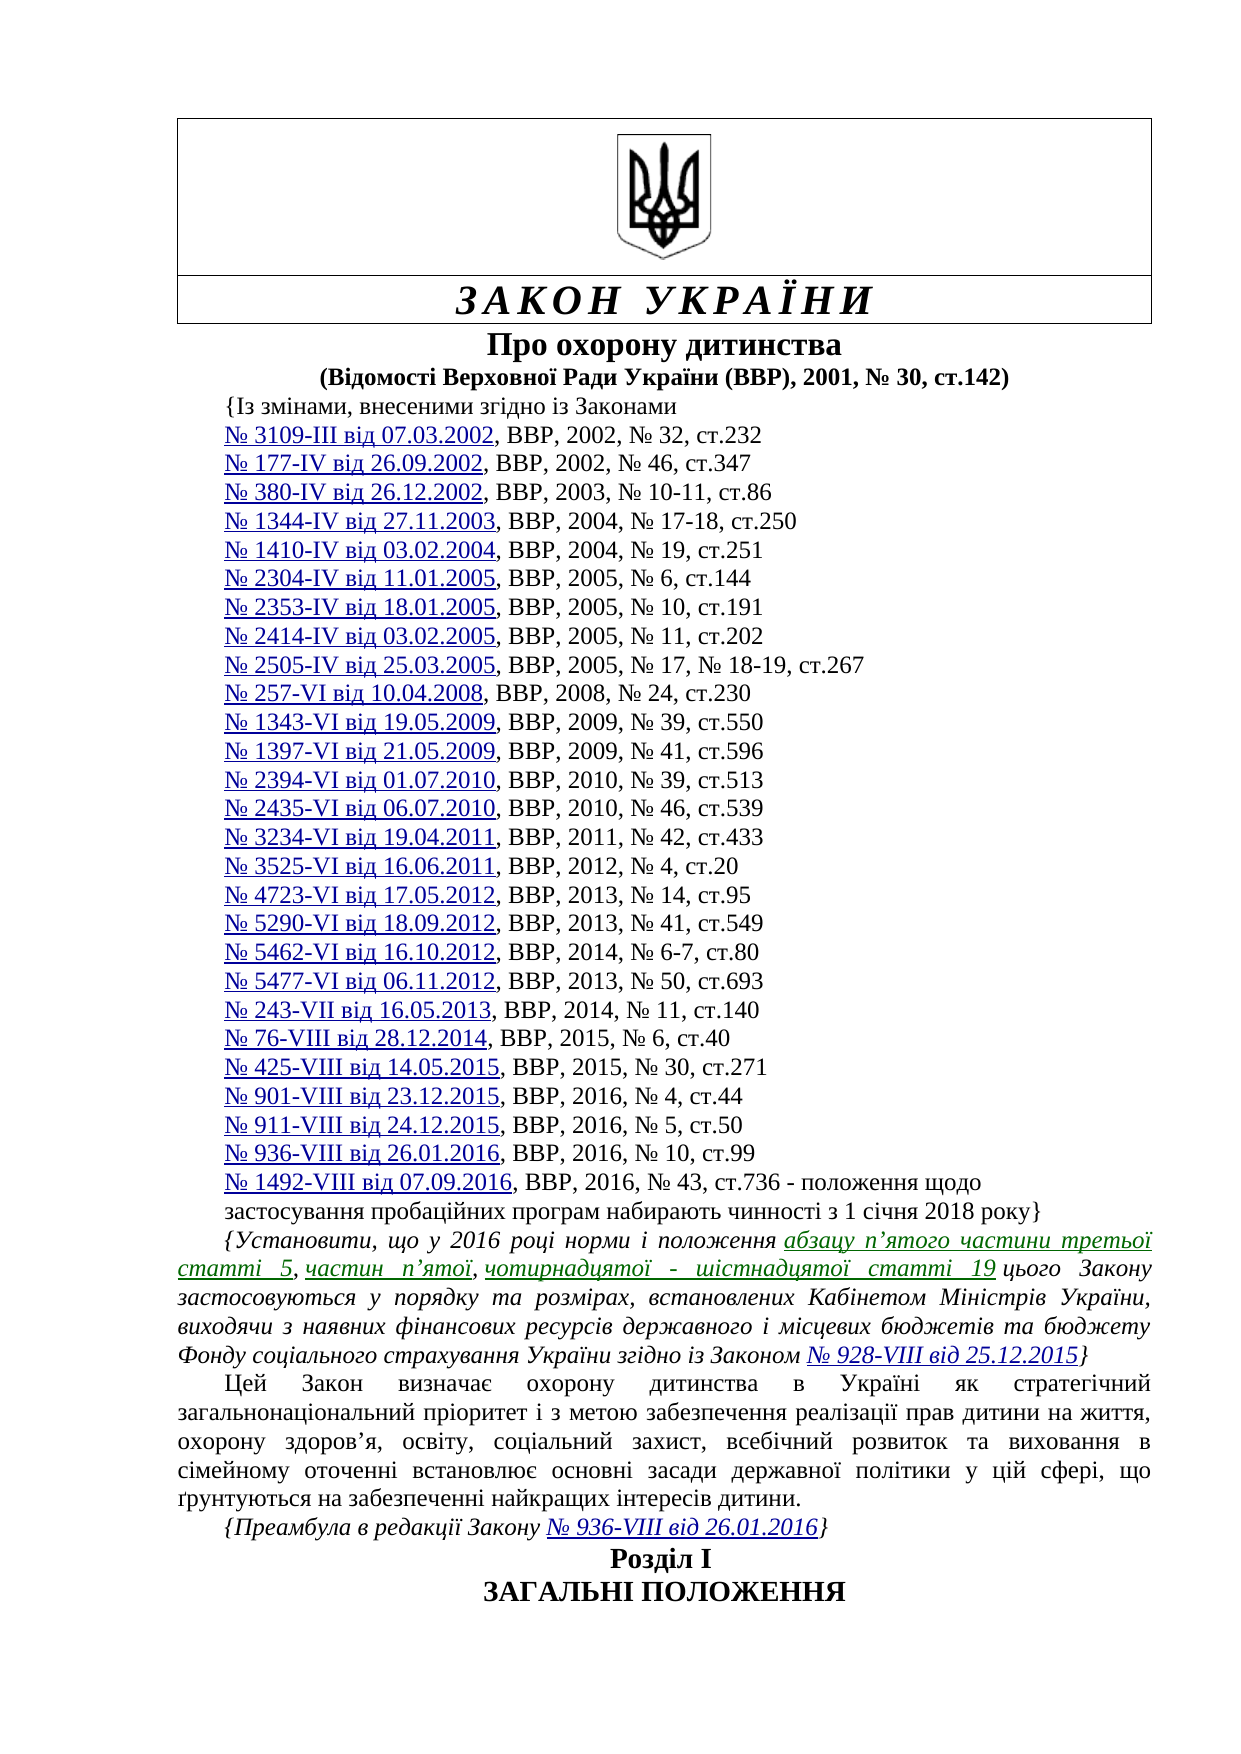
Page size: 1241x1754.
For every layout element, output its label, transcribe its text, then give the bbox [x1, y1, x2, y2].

text {Преамбула в редакції Закону № 936-VIII від 26.01.2016} [177, 1512, 1152, 1541]
text {Установити, що у 2016 році норми і положення абзацу п’ятого частини третьої статті 5, частин п’ятої, чотирнадцятої - шістнадцятої статті 19 цього Закону застосовуються у порядку та розмірах, встановлених Кабінетом Міністрів України, виходячи з наявних фінансових ресурсів державного і місцевих бюджетів та бюджету Фонду соціального страхування України згідно із Законом № 928-VIII від 25.12.2015} [177, 1225, 1152, 1368]
table_cell ЗАКОН УКРАЇНИ [178, 276, 1151, 323]
text Цей Закон визначає охорону дитинства в Україні як стратегічний загальнонаціональний пріоритет і з метою забезпечення реалізації прав дитини на життя, охорону здоров’я, освіту, соціальний захист, всебічний розвиток та виховання в сімейному оточенні встановлює основні засади державної політики у цій сфері, що ґрунтуються на забезпеченні найкращих інтересів дитини. [177, 1368, 1152, 1512]
text {Із змінами, внесеними згідно із Законами № 3109-III від 07.03.2002, ВВР, 2002, № 32, ст.232 № 177-IV від 26.09.2002, ВВР, 2002, № 46, ст.347 № 380-IV від 26.12.2002, ВВР, 2003, № 10-11, ст.86 № 1344-IV від 27.11.2003, ВВР, 2004, № 17-18, ст.250 № 1410-IV від 03.02.2004, ВВР, 2004, № 19, ст.251 № 2304-IV від 11.01.2005, ВВР, 2005, № 6, ст.144 № 2353-IV від 18.01.2005, ВВР, 2005, № 10, ст.191 № 2414-IV від 03.02.2005, ВВР, 2005, № 11, ст.202 № 2505-IV від 25.03.2005, ВВР, 2005, № 17, № 18-19, ст.267 № 257-VI від 10.04.2008, ВВР, 2008, № 24, ст.230 № 1343-VI від 19.05.2009, ВВР, 2009, № 39, ст.550 № 1397-VI від 21.05.2009, ВВР, 2009, № 41, ст.596 № 2394-VI від 01.07.2010, ВВР, 2010, № 39, ст.513 № 2435-VI від 06.07.2010, ВВР, 2010, № 46, ст.539 № 3234-VI від 19.04.2011, ВВР, 2011, № 42, ст.433 № 3525-VI від 16.06.2011, ВВР, 2012, № 4, ст.20 № 4723-VI від 17.05.2012, ВВР, 2013, № 14, ст.95 № 5290-VI від 18.09.2012, ВВР, 2013, № 41, ст.549 № 5462-VI від 16.10.2012, ВВР, 2014, № 6-7, ст.80 № 5477-VI від 06.11.2012, ВВР, 2013, № 50, ст.693 № 243-VII від 16.05.2013, ВВР, 2014, № 11, ст.140 № 76-VIII від 28.12.2014, ВВР, 2015, № 6, ст.40 № 425-VIII від 14.05.2015, ВВР, 2015, № 30, ст.271 № 901-VIII від 23.12.2015, ВВР, 2016, № 4, ст.44 № 911-VIII від 24.12.2015, ВВР, 2016, № 5, ст.50 № 936-VIII від 26.01.2016, ВВР, 2016, № 10, ст.99 № 1492-VIII від 07.09.2016, ВВР, 2016, № 43, ст.736 - положення щодо застосування пробаційних програм набирають чинності з 1 січня 2018 року} [224, 391, 1105, 1225]
picture [617, 134, 712, 260]
text (Відомості Верховної Ради України (ВВР), 2001, № 30, ст.142) [224, 362, 1105, 391]
text Про охорону дитинства [224, 324, 1105, 362]
table_header [178, 119, 1151, 275]
text Розділ I ЗАГАЛЬНІ ПОЛОЖЕННЯ [224, 1541, 1105, 1608]
